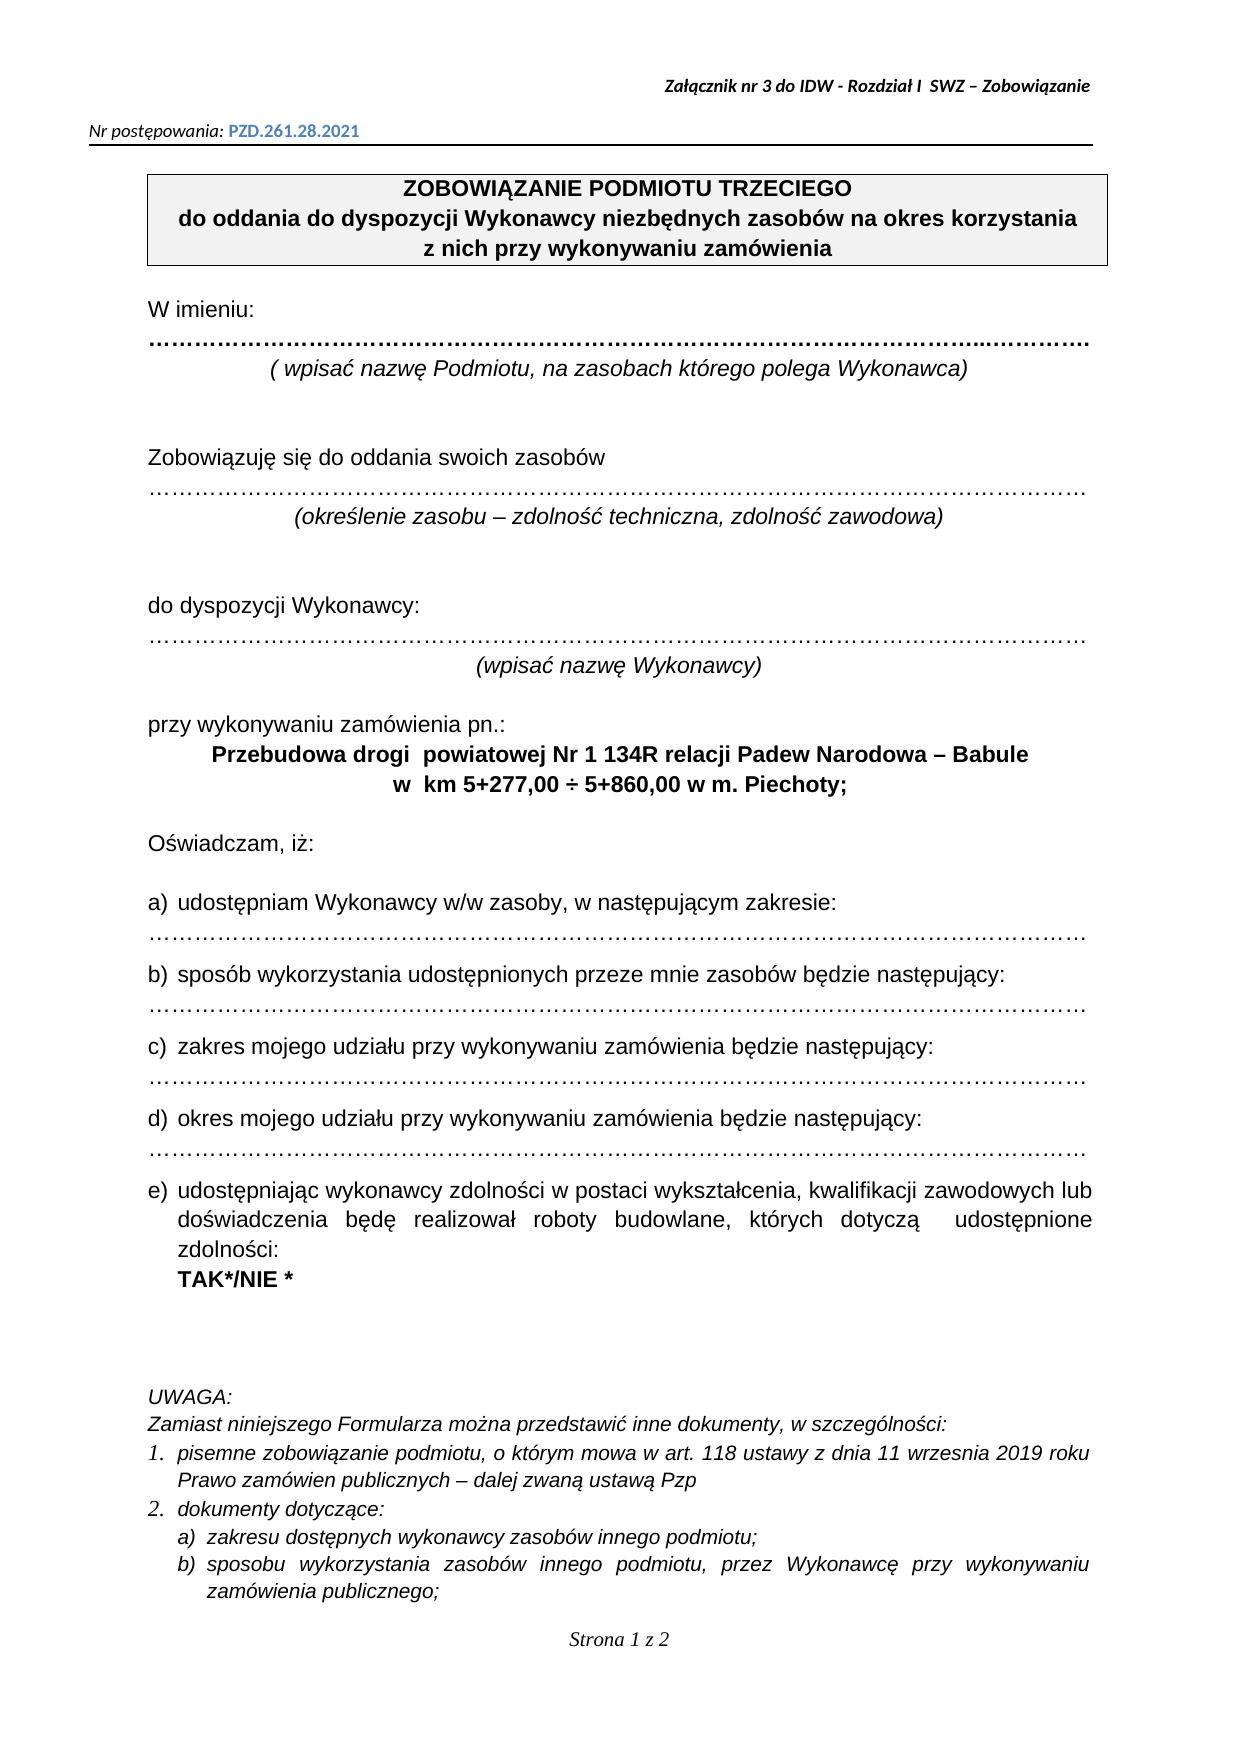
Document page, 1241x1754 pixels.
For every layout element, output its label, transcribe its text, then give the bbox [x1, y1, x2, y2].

text Zobowiązuję się do oddania swoich zasobów [148, 444, 1093, 470]
text w km 5+277,00 ÷ 5+860,00 w m. Piechoty; [148, 771, 1093, 797]
text …………………………………………………………………………………………………………… [148, 622, 1093, 648]
text …………………………………………………………………………………………………………… [148, 474, 1093, 500]
text …………………………………………………………………………………………………………… [148, 1134, 1093, 1161]
list dokumenty dotyczące: [148, 1495, 1093, 1521]
text Zamiast niniejszego Formularza można przedstawić inne dokumenty, w szczególności: [148, 1412, 1093, 1436]
text …………………………………………………………………………………………………………… [148, 1063, 1093, 1089]
list udostępniam Wykonawcy w/w zasoby, w następującym zakresie: [148, 889, 1093, 916]
text TAK*/NIE * [177, 1266, 1093, 1292]
table_header ZOBOWIĄZANIE PODMIOTU TRZECIEGO do oddania do dyspozycji Wykonawcy niezbędnych zasobów na okres korzystania z nich przy wykonywaniu zamówienia [148, 175, 1107, 265]
list udostępniając wykonawcy zdolności w postaci wykształcenia, kwalifikacji zawodowych lub doświadczenia będę realizował roboty budowlane, których dotyczą udostępnione zdolności: [148, 1177, 1093, 1262]
text (wpisać nazwę Wykonawcy) [148, 652, 1093, 678]
text (określenie zasobu – zdolność techniczna, zdolność zawodowa) [148, 503, 1093, 530]
text ………………………………………………………………………………………………...…………. [148, 325, 1093, 352]
list sposób wykorzystania udostępnionych przeze mnie zasobów będzie następujący: [148, 961, 1093, 987]
list sposobu wykorzystania zasobów innego podmiotu, przez Wykonawcę przy wykonywaniu zamówienia publicznego; [177, 1552, 1093, 1602]
text ( wpisać nazwę Podmiotu, na zasobach którego polega Wykonawca) [148, 355, 1093, 381]
text …………………………………………………………………………………………………………… [148, 919, 1093, 945]
list pisemne zobowiązanie podmiotu, o którym mowa w art. 118 ustawy z dnia 11 wrzesnia 2019 roku Prawo zamówien publicznych – dalej zwaną ustawą Pzp [148, 1438, 1093, 1492]
text Oświadczam, iż: [148, 830, 1093, 856]
text W imieniu: [148, 296, 1093, 322]
list zakres mojego udziału przy wykonywaniu zamówienia będzie następujący: [148, 1033, 1093, 1059]
text przy wykonywaniu zamówienia pn.: [148, 711, 1093, 737]
text do dyspozycji Wykonawcy: [148, 592, 1093, 619]
text UWAGA: [148, 1384, 1093, 1408]
text Przebudowa drogi powiatowej Nr 1 134R relacji Padew Narodowa – Babule [148, 741, 1093, 767]
text …………………………………………………………………………………………………………… [148, 991, 1093, 1017]
list okres mojego udziału przy wykonywaniu zamówienia będzie następujący: [148, 1105, 1093, 1131]
list zakresu dostępnych wykonawcy zasobów innego podmiotu; [177, 1524, 1093, 1548]
